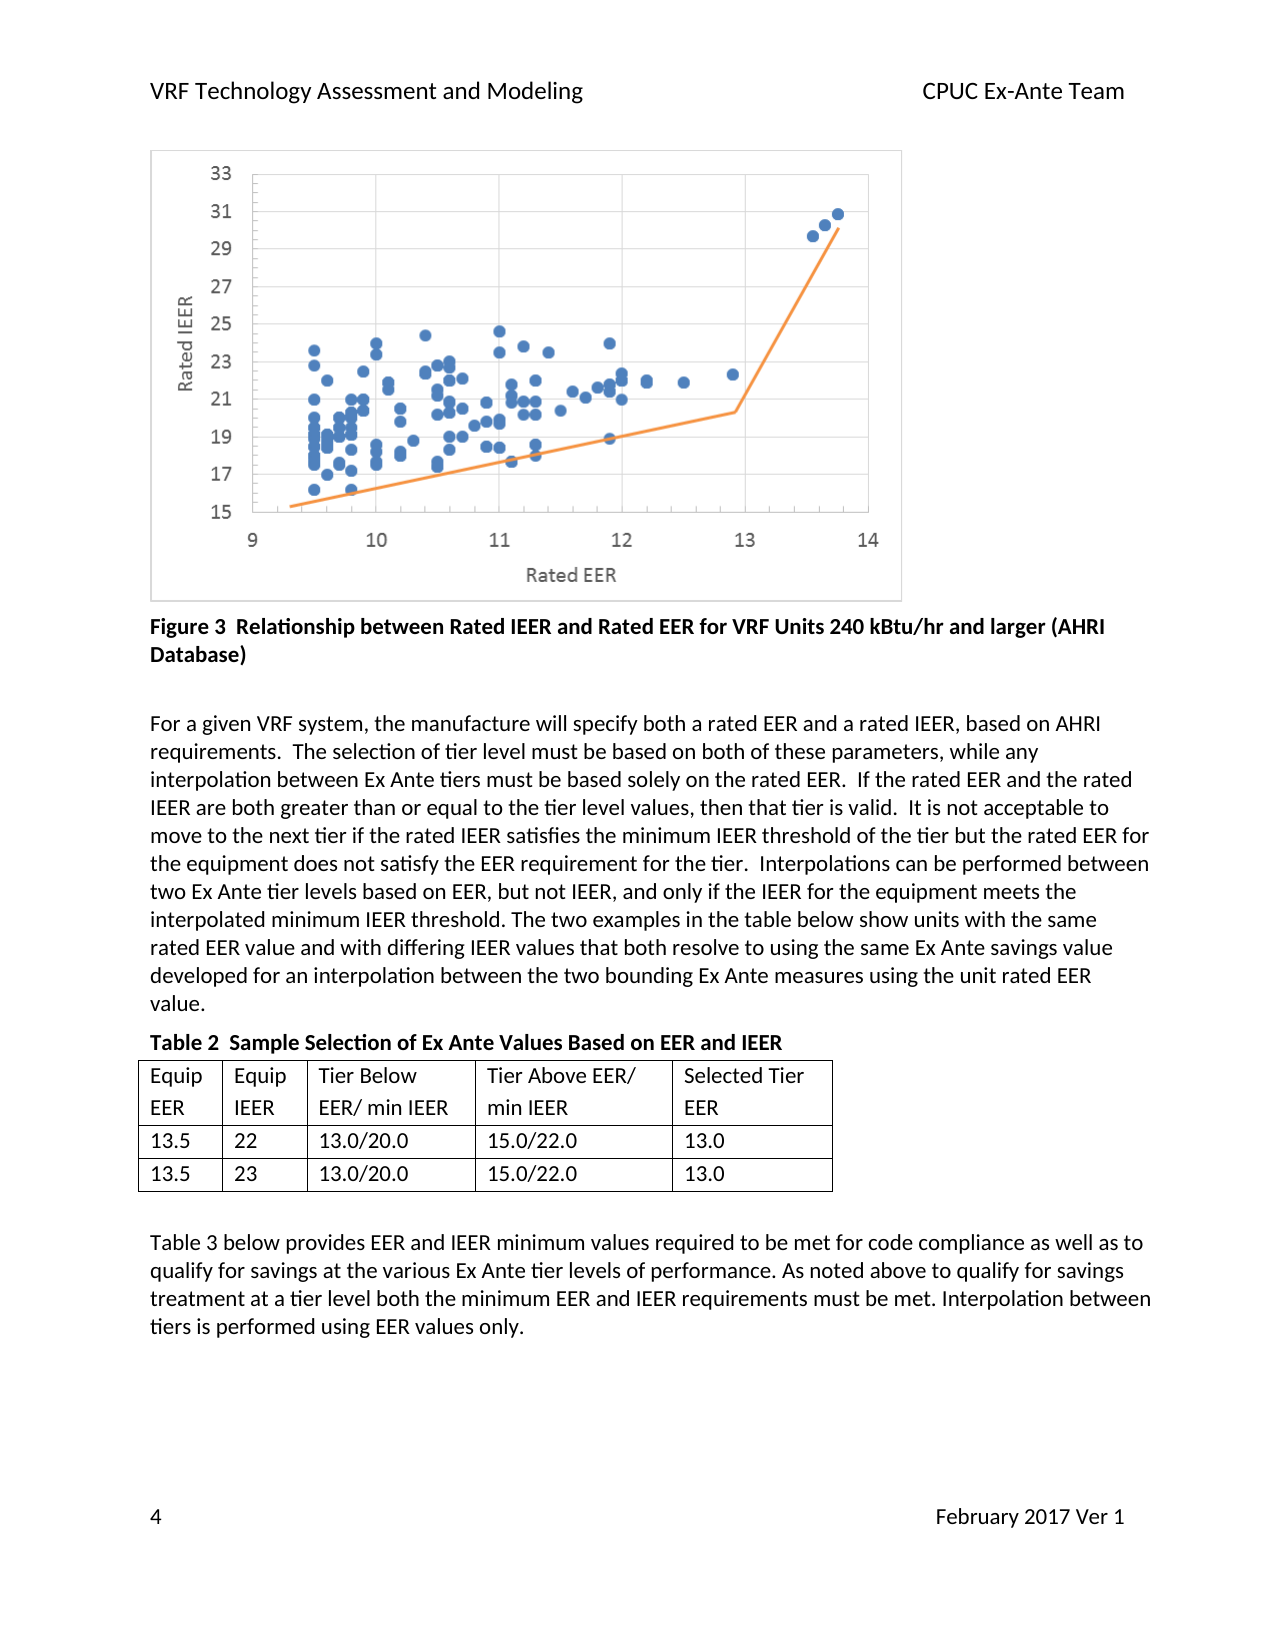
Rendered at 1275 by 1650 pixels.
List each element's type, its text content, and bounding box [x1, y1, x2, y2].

table_cell 13.5 [139, 1159, 222, 1191]
table_cell 13.5 [139, 1126, 222, 1158]
table_cell 22 [223, 1126, 307, 1158]
table_cell 13.0/20.0 [308, 1126, 475, 1158]
text Table 2 Sample Selection of Ex Ante Values Based on EER and IEER [150, 1028, 1153, 1056]
table_header Equip IEER [223, 1061, 307, 1125]
table_cell 13.0 [673, 1159, 832, 1191]
table_cell 23 [223, 1159, 307, 1191]
text For a given VRF system, the manufacture will specify both a rated EER and a rated IEER, based on AHRI requirements. The selection of tier level must be based on both of these parameters, while any interpolation between Ex Ante tiers must be based solely on the rated EER. If the rated EER and the rated IEER are both greater than or equal to the tier level values, then that tier is valid. It is not acceptable to move to the next tier if the rated IEER satisfies the minimum IEER threshold of the tier but the rated EER for the equipment does not satisfy the EER requirement for the tier. Interpolations can be performed between two Ex Ante tier levels based on EER, but not IEER, and only if the IEER for the equipment meets the interpolated minimum IEER threshold. The two examples in the table below show units with the same rated EER value and with differing IEER values that both resolve to using the same Ex Ante savings value developed for an interpolation between the two bounding Ex Ante measures using the unit rated EER value. [150, 709, 1153, 1017]
table_header Tier Above EER/ min IEER [476, 1061, 672, 1125]
text Figure 3 Relationship between Rated IEER and Rated EER for VRF Units 240 kBtu/hr and larger (AHRI Database) [150, 612, 1153, 668]
picture [150, 150, 903, 602]
table_cell 15.0/22.0 [476, 1159, 672, 1191]
table_header Equip EER [139, 1061, 222, 1125]
table_cell 15.0/22.0 [476, 1126, 672, 1158]
table_cell 13.0 [673, 1126, 832, 1158]
text Table 3 below provides EER and IEER minimum values required to be met for code compliance as well as to qualify for savings at the various Ex Ante tier levels of performance. As noted above to qualify for savings treatment at a tier level both the minimum EER and IEER requirements must be met. Interpolation between tiers is performed using EER values only. [150, 1228, 1153, 1340]
table_cell 13.0/20.0 [308, 1159, 475, 1191]
table_header Tier Below EER/ min IEER [308, 1061, 475, 1125]
table_header Selected Tier EER [673, 1061, 832, 1125]
